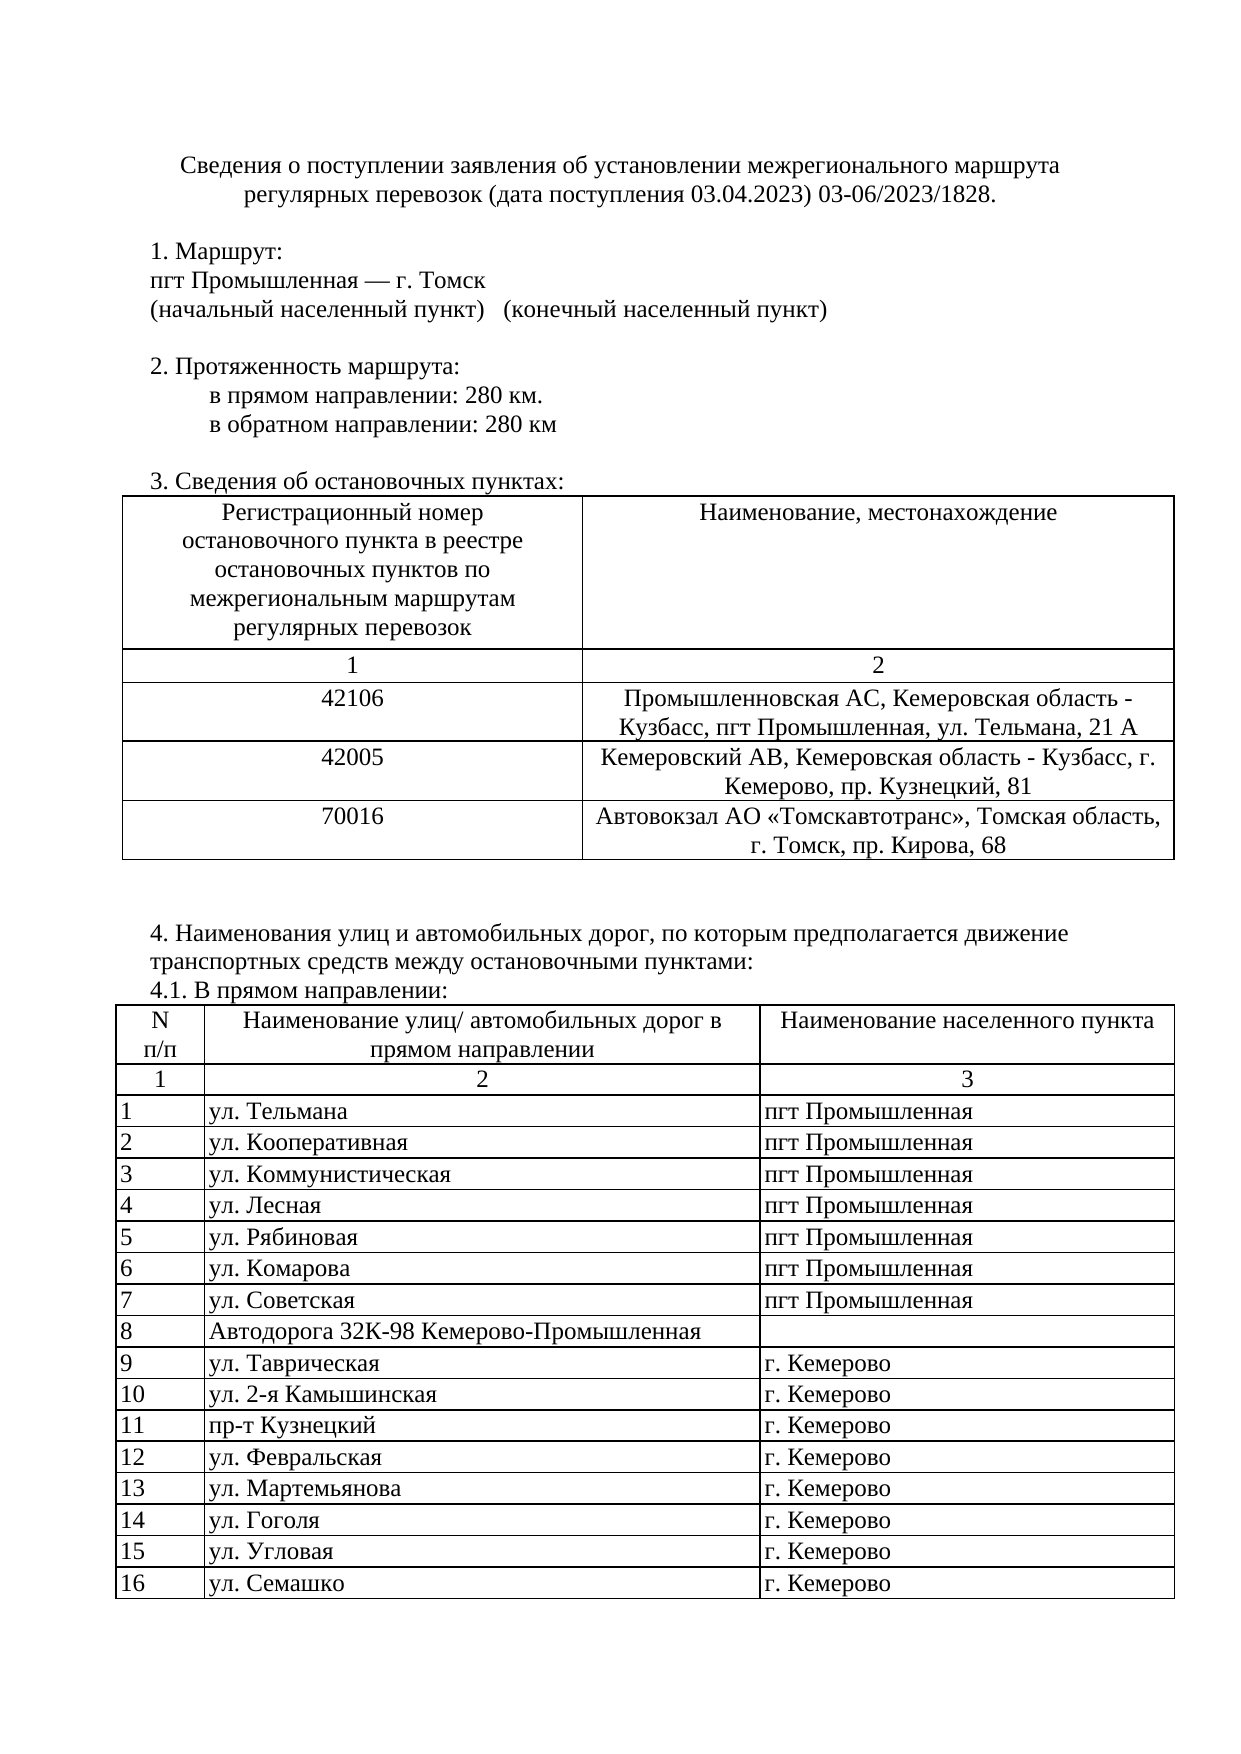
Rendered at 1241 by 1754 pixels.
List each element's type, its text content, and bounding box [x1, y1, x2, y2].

table_cell г. Кемерово [761, 1505, 1174, 1535]
text 4. Наименования улиц и автомобильных дорог, по которым предполагается движение транспортных средств между остановочными пунктами: [150, 918, 1090, 975]
text пгт Промышленная — г. Томск [150, 265, 1090, 294]
text в прямом направлении: 280 км. [150, 380, 1090, 409]
text 1. Маршрут: [150, 236, 1090, 265]
text 4.1. В прямом направлении: [150, 975, 1090, 1004]
table_cell 14 [117, 1505, 204, 1535]
table_cell 1 [117, 1065, 204, 1094]
table_cell г. Кемерово [761, 1442, 1174, 1472]
table_cell ул. Советская [205, 1285, 759, 1314]
table_cell [761, 1316, 1174, 1346]
table_cell пгт Промышленная [761, 1127, 1174, 1157]
table_cell 9 [117, 1348, 204, 1377]
table_cell 4 [117, 1190, 204, 1220]
table_cell ул. Гоголя [205, 1505, 759, 1535]
table_cell ул. Таврическая [205, 1348, 759, 1377]
table_cell 10 [117, 1379, 204, 1409]
table_cell ул. Мартемьянова [205, 1473, 759, 1503]
table_cell 16 [117, 1568, 204, 1598]
table_cell 5 [117, 1222, 204, 1252]
table_cell г. Кемерово [761, 1536, 1174, 1566]
table_cell 70016 [123, 801, 582, 858]
table_cell 42106 [123, 683, 582, 740]
table_cell г. Кемерово [761, 1473, 1174, 1503]
table_cell Автодорога 32К-98 Кемерово-Промышленная [205, 1316, 759, 1346]
table_header Регистрационный номер остановочного пункта в реестре остановочных пунктов по межрегиональным маршрутам регулярных перевозок [123, 497, 582, 648]
table_cell 3 [117, 1159, 204, 1189]
table_cell ул. Комарова [205, 1253, 759, 1283]
table_cell 12 [117, 1442, 204, 1472]
table_cell 8 [117, 1316, 204, 1346]
table_cell 11 [117, 1411, 204, 1440]
text 2. Протяженность маршрута: [150, 351, 1090, 380]
table_cell 1 [117, 1096, 204, 1126]
table_cell 15 [117, 1536, 204, 1566]
table_cell пгт Промышленная [761, 1222, 1174, 1252]
table_header N п/п [117, 1006, 204, 1063]
table_cell г. Кемерово [761, 1411, 1174, 1440]
table_cell 1 [123, 650, 582, 681]
table_cell 42005 [123, 742, 582, 799]
table_cell 2 [583, 650, 1173, 681]
table_cell 3 [761, 1065, 1174, 1094]
text Сведения о поступлении заявления об установлении межрегионального маршрута регулярных перевозок (дата поступления 03.04.2023) 03-06/2023/1828. [150, 150, 1090, 207]
table_cell Автовокзал АО «Томскавтотранс», Томская область, г. Томск, пр. Кирова, 68 [583, 801, 1173, 858]
table_cell пгт Промышленная [761, 1190, 1174, 1220]
table_cell Кемеровский АВ, Кемеровская область - Кузбасс, г. Кемерово, пр. Кузнецкий, 81 [583, 742, 1173, 799]
table_cell г. Кемерово [761, 1568, 1174, 1598]
table_cell ул. 2-я Камышинская [205, 1379, 759, 1409]
text в обратном направлении: 280 км [150, 409, 1090, 437]
table_header Наименование улиц/ автомобильных дорог в прямом направлении [205, 1006, 759, 1063]
table_cell ул. Тельмана [205, 1096, 759, 1126]
table_header Наименование, местонахождение [583, 497, 1173, 648]
table_cell ул. Февральская [205, 1442, 759, 1472]
table_cell ул. Рябиновая [205, 1222, 759, 1252]
table_cell 2 [205, 1065, 759, 1094]
table_cell пр-т Кузнецкий [205, 1411, 759, 1440]
table_cell пгт Промышленная [761, 1285, 1174, 1314]
table_cell г. Кемерово [761, 1348, 1174, 1377]
table_cell 6 [117, 1253, 204, 1283]
table_cell ул. Кооперативная [205, 1127, 759, 1157]
table_cell 2 [117, 1127, 204, 1157]
table_cell ул. Лесная [205, 1190, 759, 1220]
table_cell ул. Семашко [205, 1568, 759, 1598]
table_cell пгт Промышленная [761, 1253, 1174, 1283]
table_cell ул. Угловая [205, 1536, 759, 1566]
table_cell пгт Промышленная [761, 1159, 1174, 1189]
table_header Наименование населенного пункта [761, 1006, 1174, 1063]
table_cell пгт Промышленная [761, 1096, 1174, 1126]
table_cell ул. Коммунистическая [205, 1159, 759, 1189]
table_cell Промышленновская АС, Кемеровская область - Кузбасс, пгт Промышленная, ул. Тельмана, 21 А [583, 683, 1173, 740]
text 3. Сведения об остановочных пунктах: [150, 466, 1090, 495]
table_cell 7 [117, 1285, 204, 1314]
table_cell г. Кемерово [761, 1379, 1174, 1409]
text (начальный населенный пункт) (конечный населенный пункт) [150, 294, 1090, 322]
table_cell 13 [117, 1473, 204, 1503]
